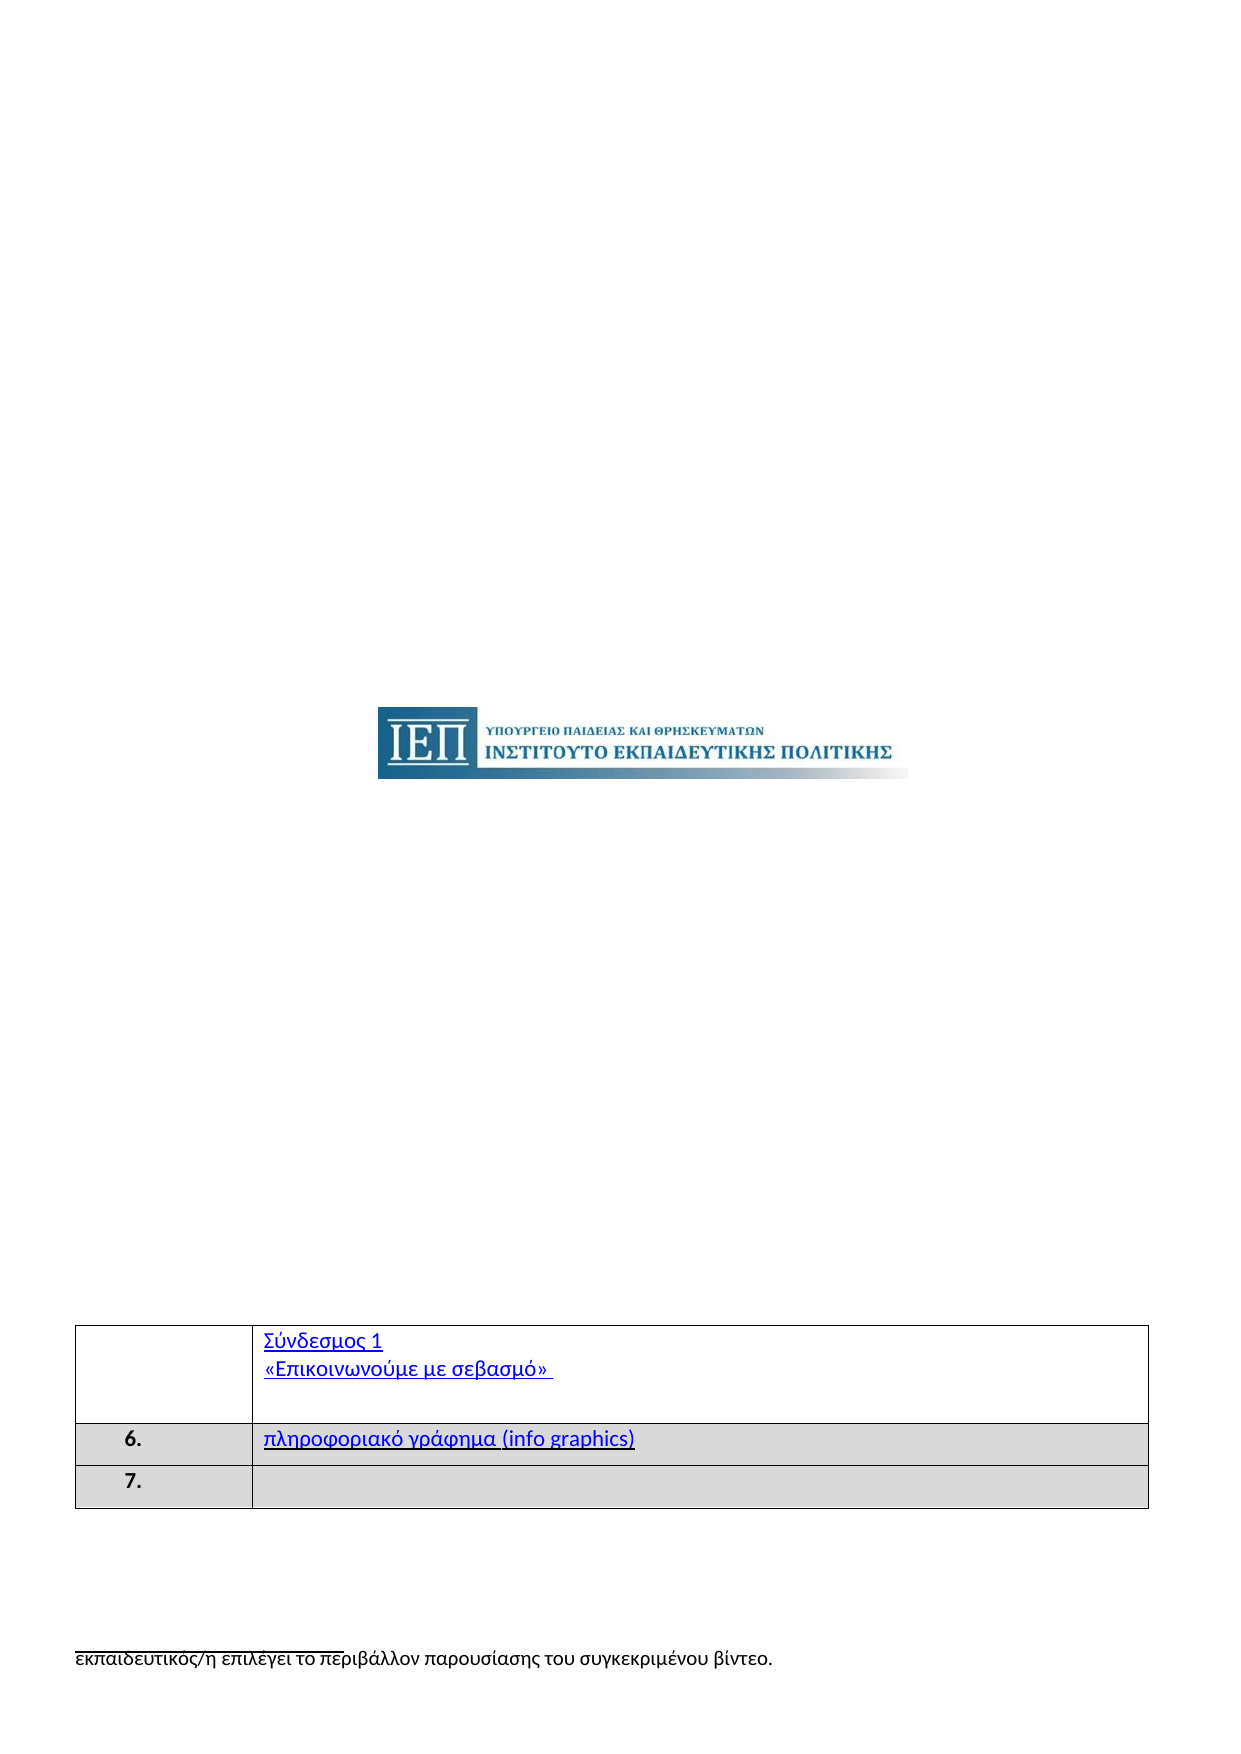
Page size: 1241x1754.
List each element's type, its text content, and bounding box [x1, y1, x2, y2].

table_cell [253, 1466, 1148, 1507]
table_cell [76, 1466, 252, 1507]
table_cell πληροφοριακό γράφημα (info graphics) [253, 1424, 1148, 1465]
table_cell [76, 1326, 252, 1423]
table_cell [76, 1424, 252, 1465]
picture [378, 707, 908, 779]
table_cell εκπαιδευτικό βίντεο παρουσίαση για τις ψευδείς ειδήσεις υλικό βίντεο (tutorial) Σύνδεσμος 1 «Επικοινωνούμε με σεβασμό» [253, 1326, 1148, 1423]
